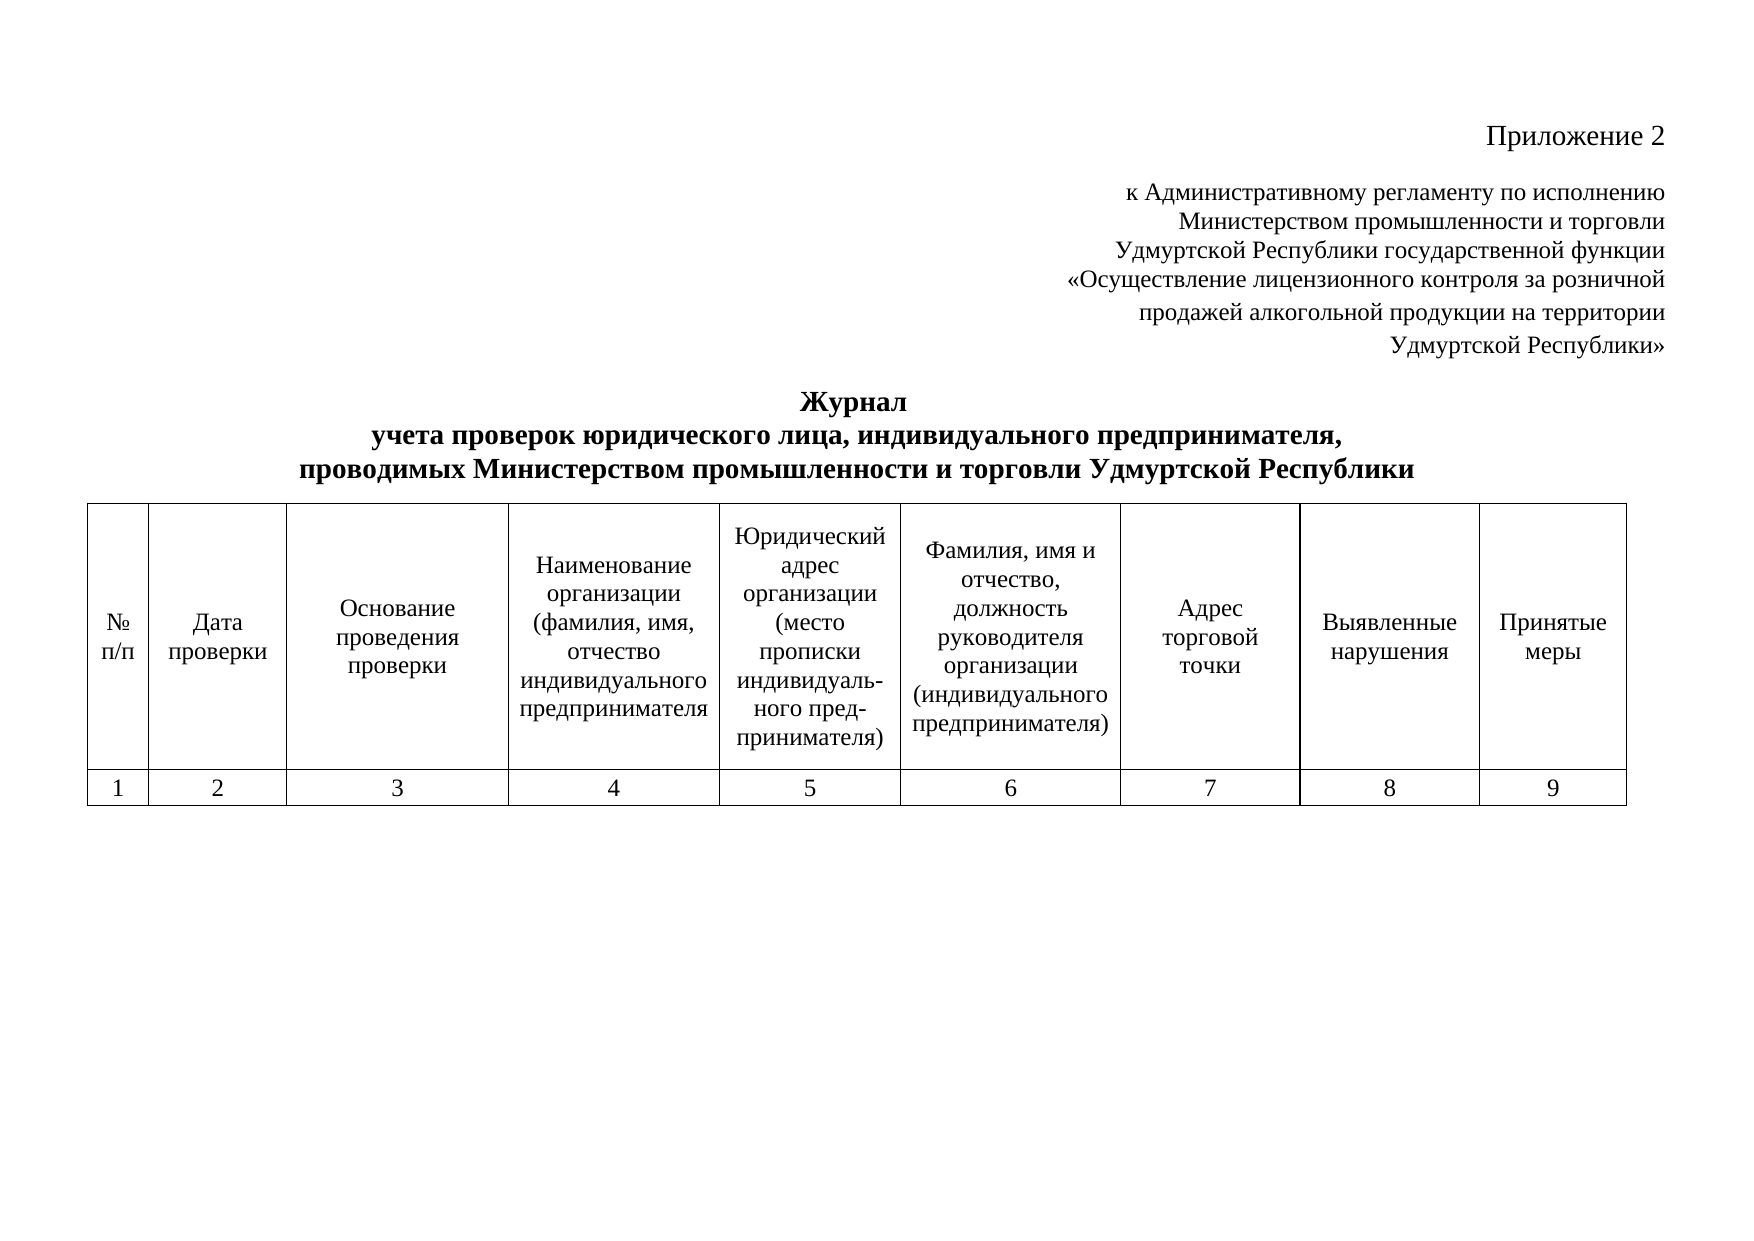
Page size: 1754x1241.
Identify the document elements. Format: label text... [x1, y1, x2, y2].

table_cell Фамилия, имя и отчество, должность руководителя организации (индивидуального предпринимателя) [901, 504, 1120, 769]
table_cell 6 [901, 770, 1120, 805]
table_cell Дата проверки [149, 504, 286, 769]
table_cell Наименование организации (фамилия, имя, отчество индивидуального предпринимателя [509, 504, 719, 769]
table_cell Адрес торговой точки [1121, 504, 1299, 769]
table_cell 5 [720, 770, 900, 805]
table_cell 4 [509, 770, 719, 805]
text Министерством промышленности и торговли [89, 206, 1665, 235]
table_cell 1 [88, 770, 148, 805]
table_cell 8 [1301, 770, 1479, 805]
table_header Журнал учета проверок юридического лица, индивидуального предпринимателя, проводимых Министерством промышленности и торговли Удмуртской Республики [87, 384, 1627, 502]
text «Осуществление лицензионного контроля за розничной продажей алкогольной продукции на территории Удмуртской Республики» [1047, 264, 1665, 358]
table_cell 2 [149, 770, 286, 805]
table_cell № п/п [88, 504, 148, 769]
table_cell Принятые меры [1480, 504, 1626, 769]
table_cell Основание проведения проверки [287, 504, 508, 769]
text к Административному регламенту по исполнению [89, 177, 1665, 206]
table_cell 7 [1121, 770, 1299, 805]
text Удмуртской Республики государственной функции [89, 235, 1665, 264]
table_cell 9 [1480, 770, 1626, 805]
table_cell Юридический адрес организации (место прописки индивидуаль-ного пред-принимателя) [720, 504, 900, 769]
table_cell Выявленные нарушения [1301, 504, 1479, 769]
table_cell 3 [287, 770, 508, 805]
text Приложение 2 [89, 118, 1665, 152]
